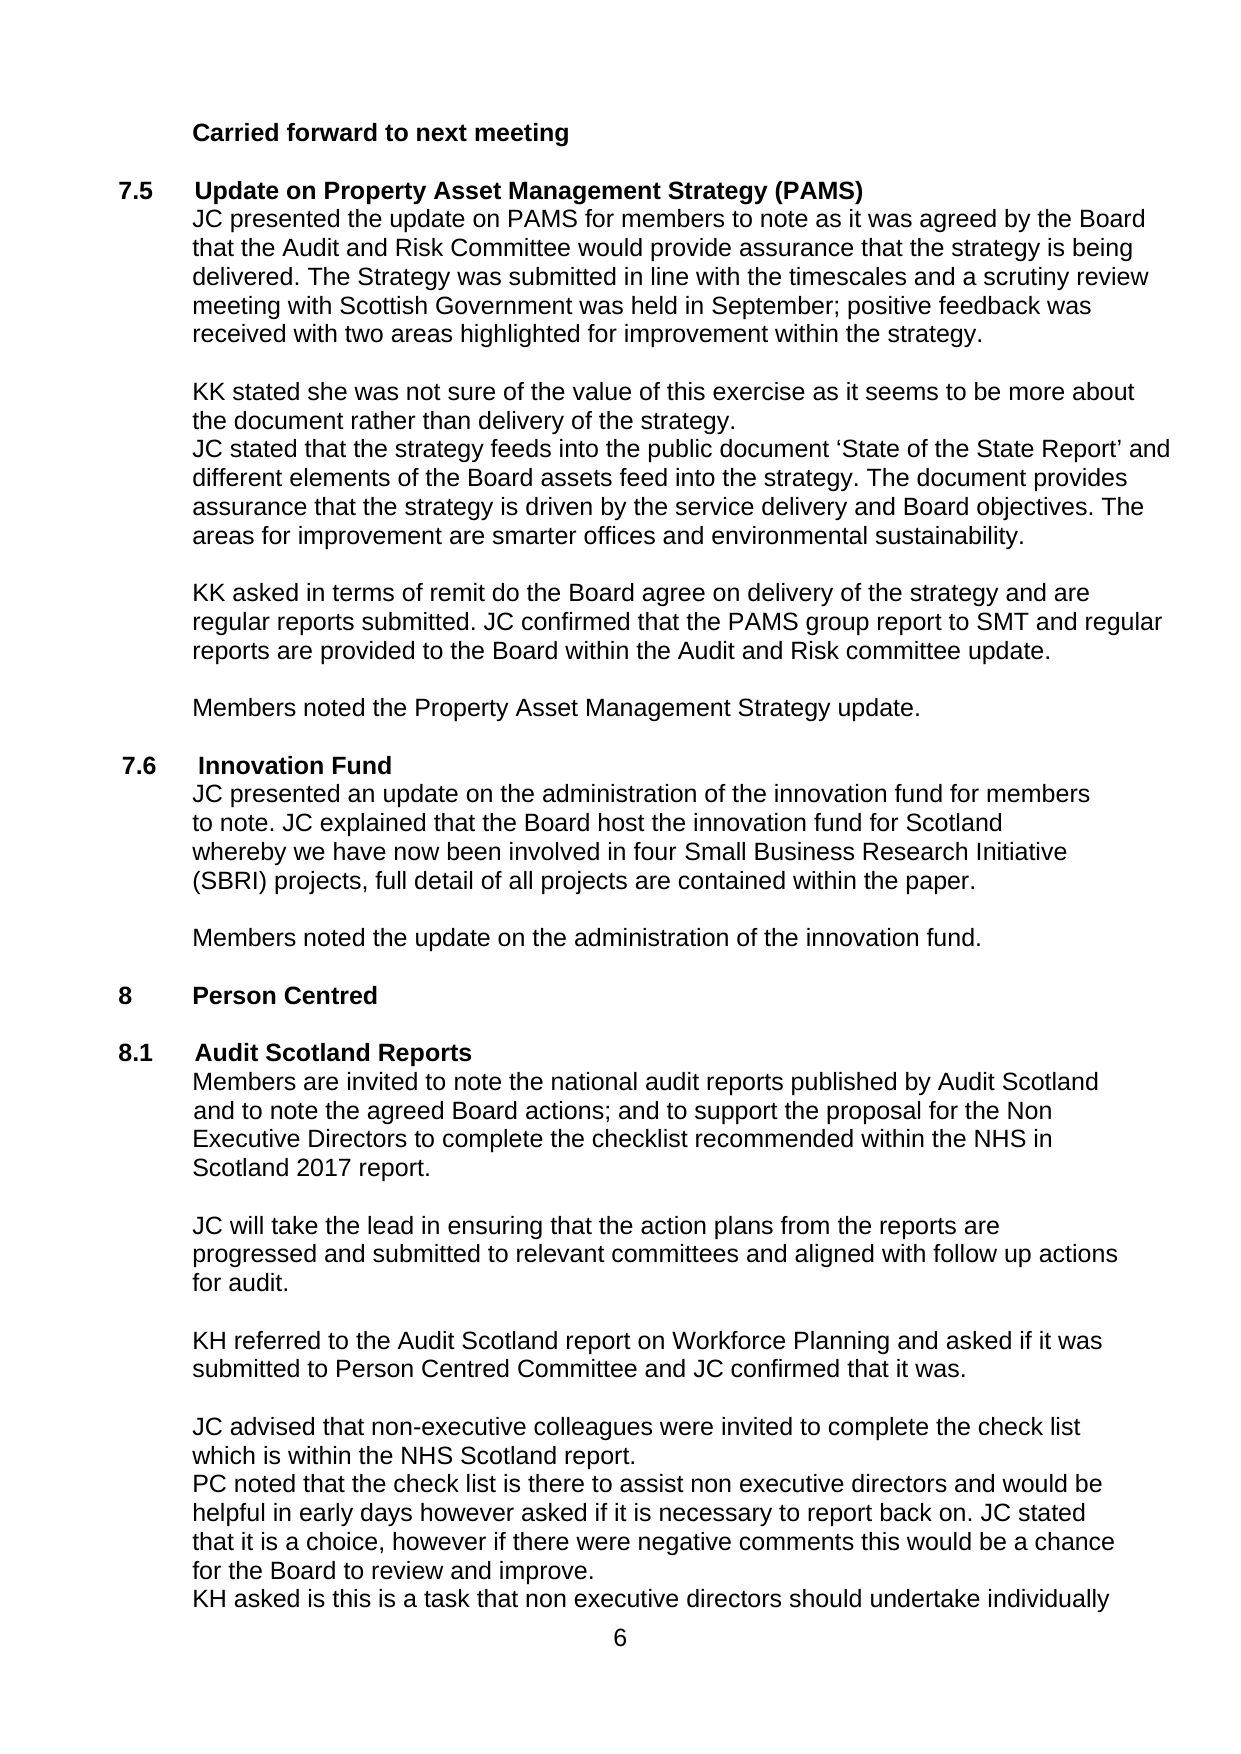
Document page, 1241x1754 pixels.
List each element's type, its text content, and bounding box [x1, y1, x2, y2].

text JC presented an update on the administration of the innovation fund for members to note. JC explained that the Board host the innovation fund for Scotland whereby we have now been involved in four Small Business Research Initiative (SBRI) projects, full detail of all projects are contained within the paper. Members noted the update on the administration of the innovation fund. [118, 779, 1103, 952]
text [192, 1067, 1122, 1613]
text KK stated she was not sure of the value of this exercise as it seems to be more about the document rather than delivery of the strategy. JC stated that the strategy feeds into the public document ‘State of the State Report’ and different elements of the Board assets feed into the strategy. The document provides assurance that the strategy is driven by the service delivery and Board objectives. The areas for improvement are smarter offices and environmental sustainability. KK asked in terms of remit do the Board agree on delivery of the strategy and are regular reports submitted. JC confirmed that the PAMS group report to SMT and regular reports are provided to the Board within the Audit and Risk committee update. Members noted the Property Asset Management Strategy update. [118, 348, 1176, 751]
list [118, 118, 1122, 176]
list 7.6 Innovation Fund [122, 751, 1122, 779]
text 7.5 Update on Property Asset Management Strategy (PAMS) JC presented the update on PAMS for members to note as it was agreed by the Board that the Audit and Risk Committee would provide assurance that the strategy is being delivered. The Strategy was submitted in line with the timescales and a scrutiny review meeting with Scottish Government was held in September; positive feedback was received with two areas highlighted for improvement within the strategy. [118, 176, 1176, 348]
list Person Centred [118, 981, 1122, 1009]
list 8.1 Audit Scotland Reports [118, 1038, 1122, 1067]
